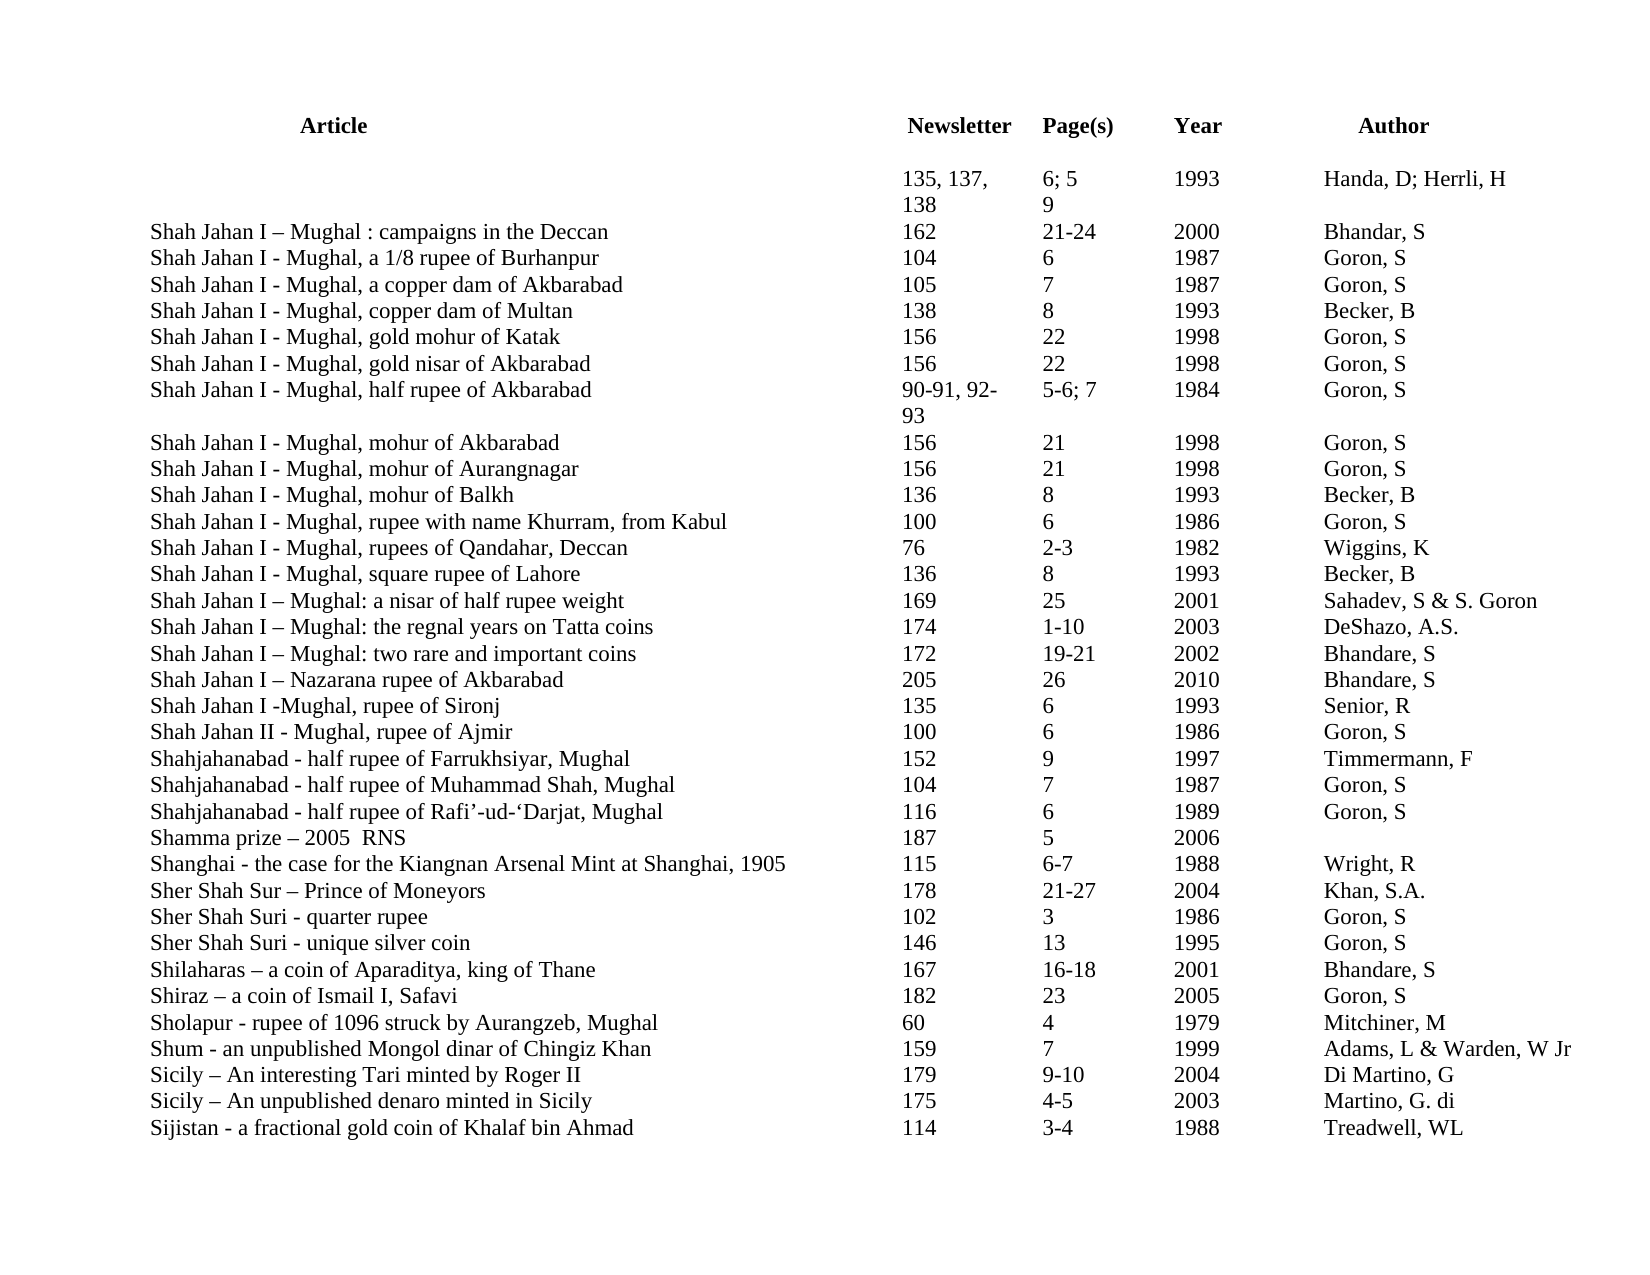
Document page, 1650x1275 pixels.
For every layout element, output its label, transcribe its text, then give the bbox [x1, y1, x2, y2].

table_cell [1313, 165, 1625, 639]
table_header Author [1313, 113, 1625, 165]
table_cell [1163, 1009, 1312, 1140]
table_header Page(s) [1031, 113, 1162, 165]
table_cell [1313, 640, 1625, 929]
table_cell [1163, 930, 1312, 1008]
table_header Article [139, 113, 888, 165]
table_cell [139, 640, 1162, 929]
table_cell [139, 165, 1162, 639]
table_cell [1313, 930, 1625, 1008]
table_header Year [1163, 113, 1312, 165]
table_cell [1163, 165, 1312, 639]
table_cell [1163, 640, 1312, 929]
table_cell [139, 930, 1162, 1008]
table_header Newsletter [888, 113, 1031, 165]
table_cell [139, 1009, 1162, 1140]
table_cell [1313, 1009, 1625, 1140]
